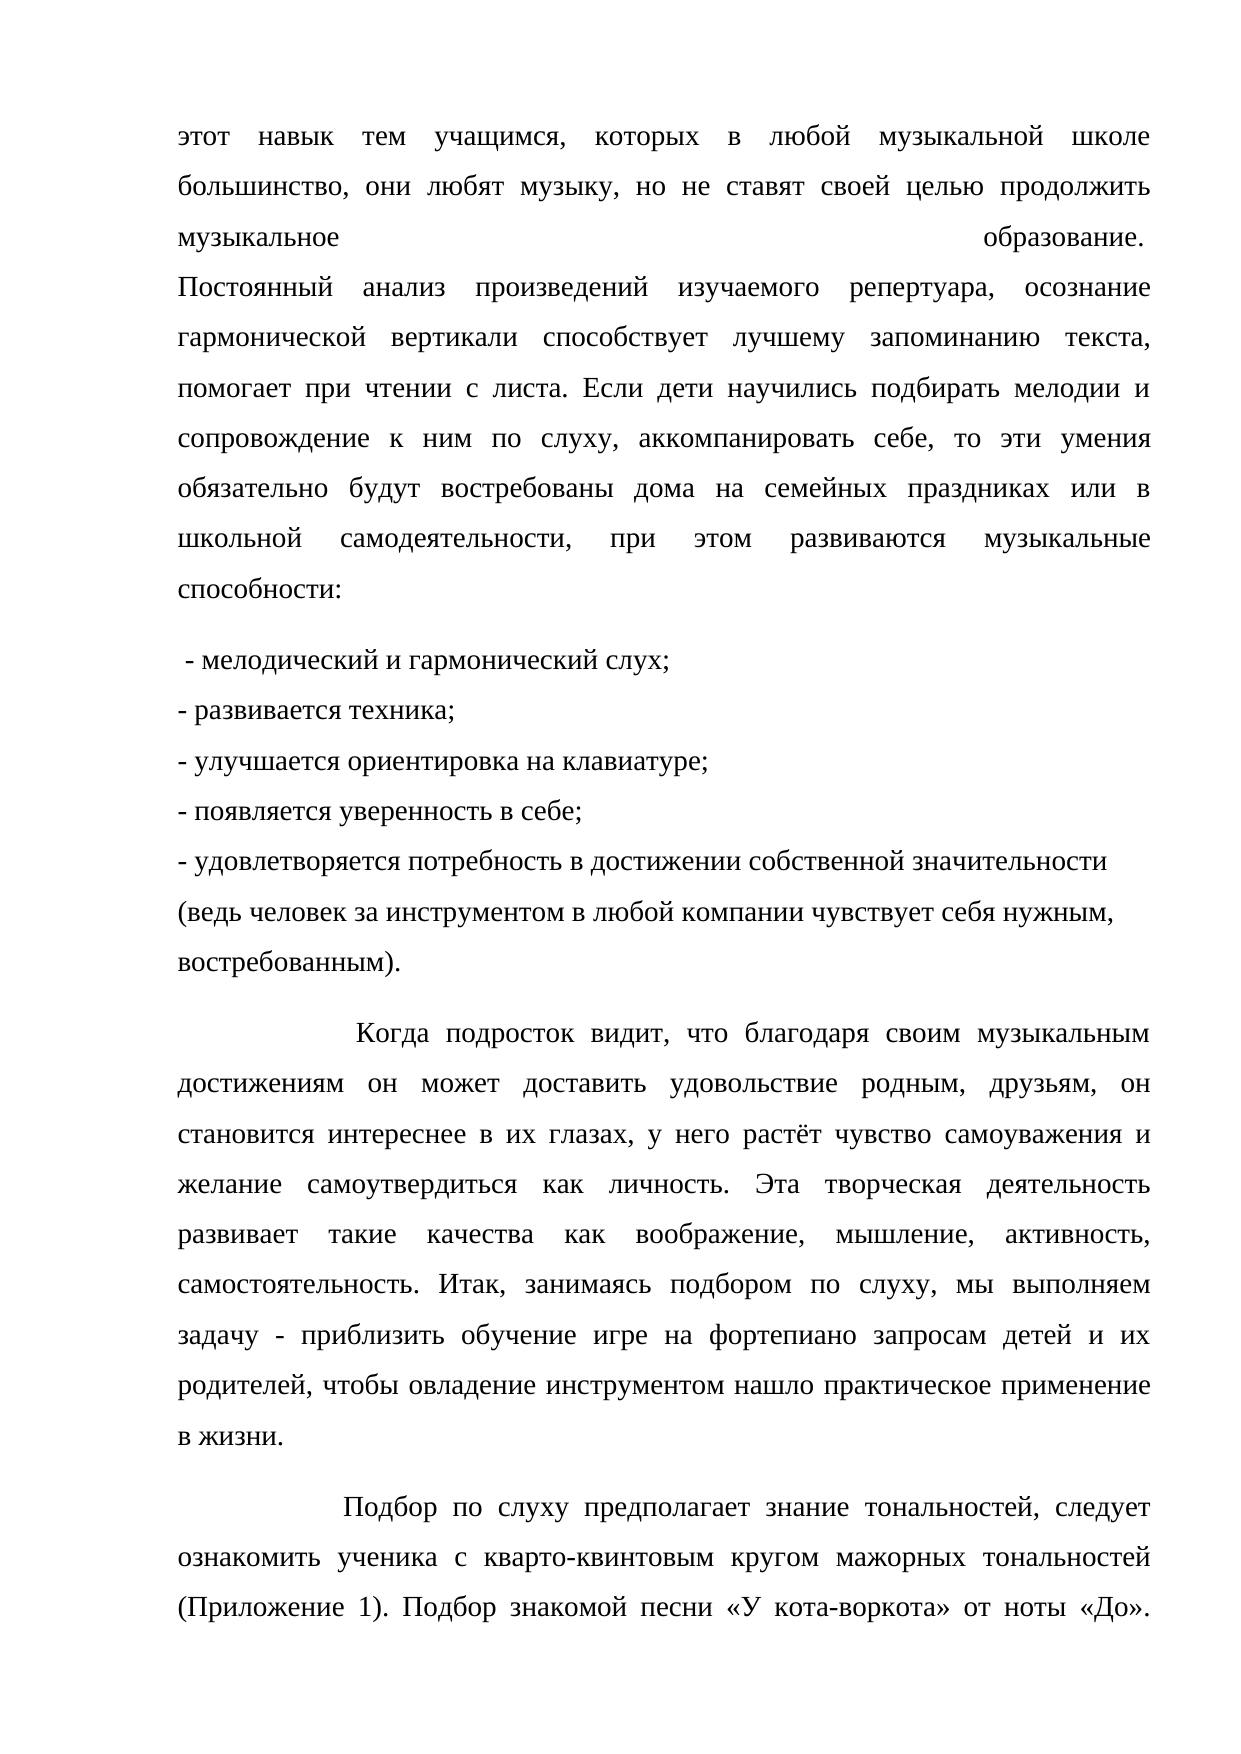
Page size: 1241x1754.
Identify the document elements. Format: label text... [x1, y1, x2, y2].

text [177, 118, 1152, 604]
text Когда подросток видит, что благодаря своим музыкальным достижениям он может доставить удовольствие родным, друзьям, он становится интереснее в их глазах, у него растёт чувство самоуважения и желание самоутвердиться как личность. Эта творческая деятельность развивает такие качества как воображение, мышление, активность, самостоятельность. Итак, занимаясь подбором по слуху, мы выполняем задачу - приблизить обучение игре на фортепиано запросам детей и их родителей, чтобы овладение инструментом нашло практическое применение в жизни. [177, 1015, 1152, 1451]
text - мелодический и гармонический слух; - развивается техника; - улучшается ориентировка на клавиатуре; - появляется уверенность в себе; - удовлетворяется потребность в достижении собственной значительности (ведь человек за инструментом в любой компании чувствует себя нужным, востребованным). [177, 642, 1152, 977]
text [177, 1489, 1152, 1623]
